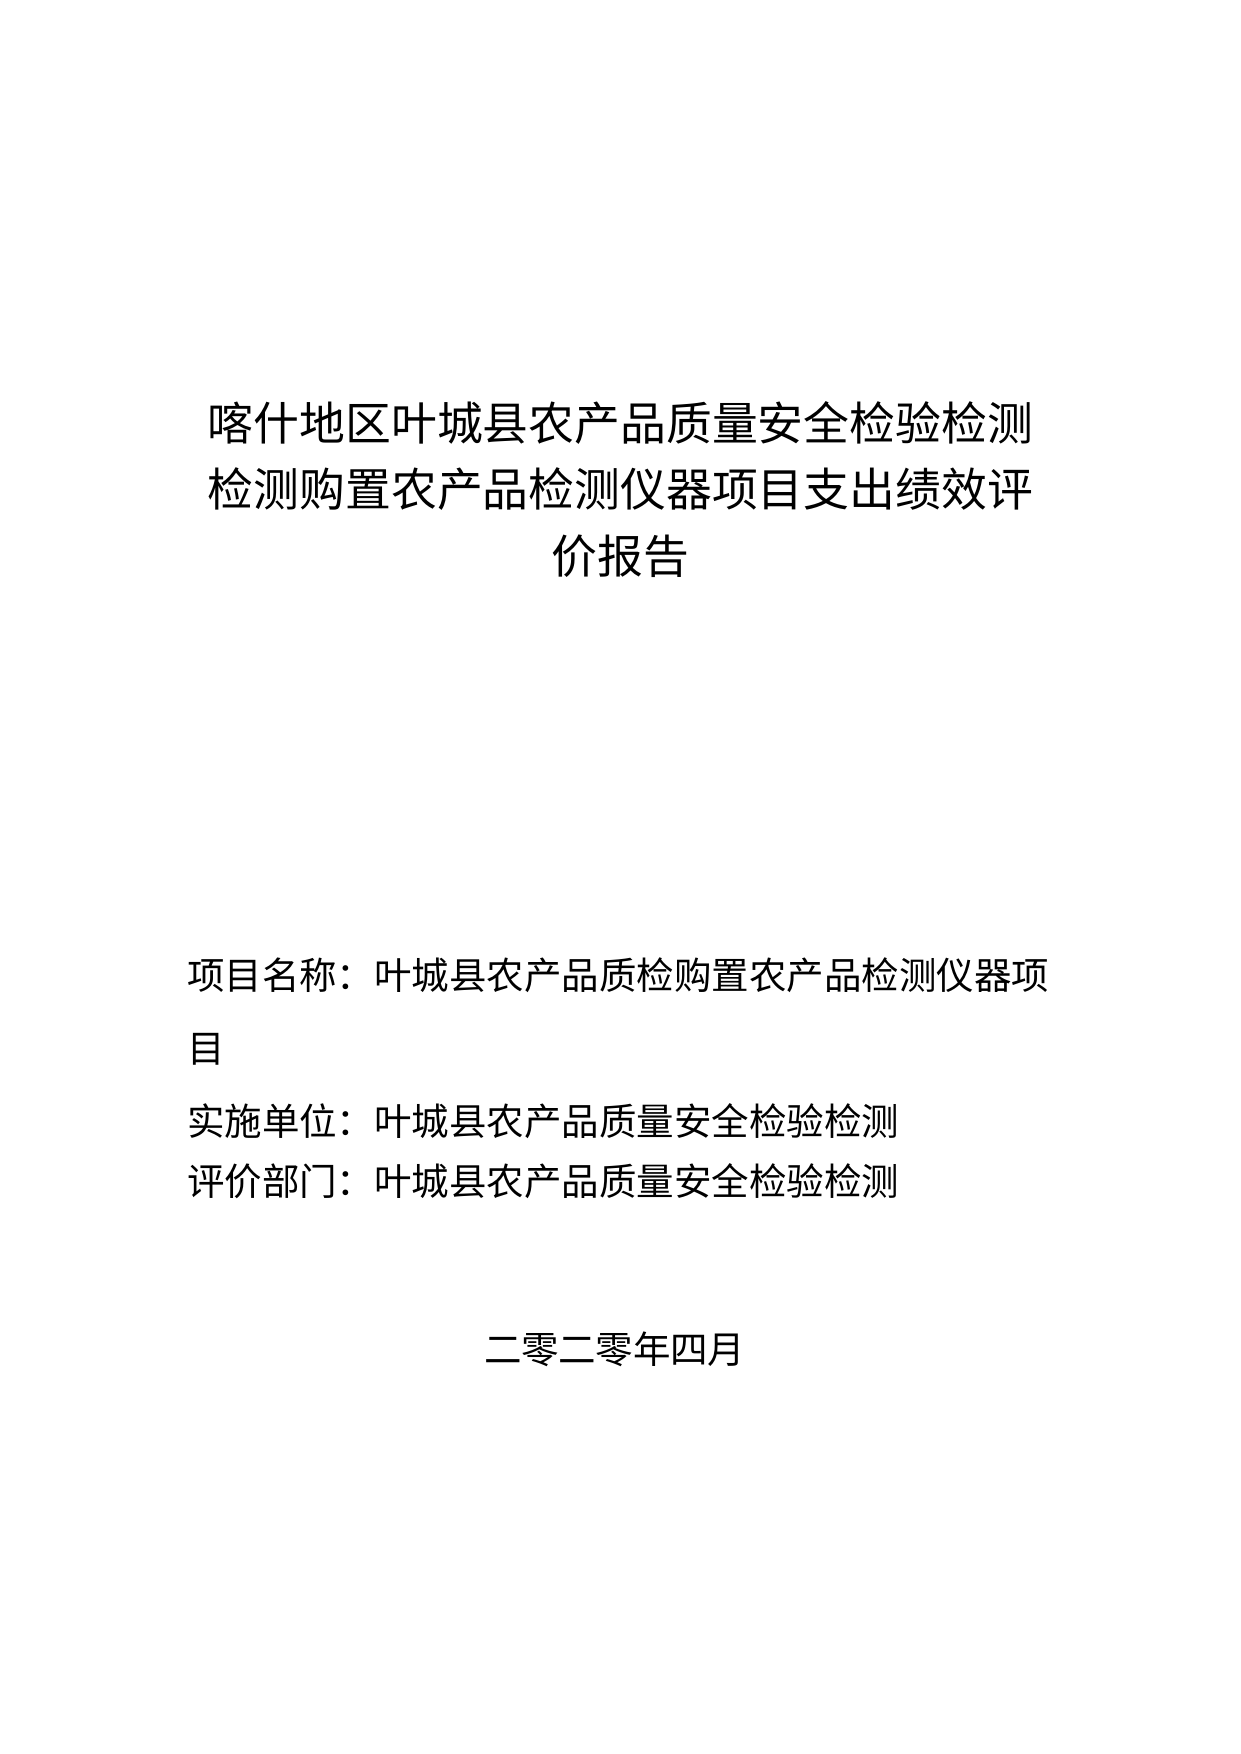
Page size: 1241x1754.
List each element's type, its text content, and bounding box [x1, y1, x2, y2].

text 二零二零年四月 [187, 1319, 1053, 1375]
text 评价部门：叶城县农产品质量安全检验检测 [187, 1150, 1053, 1206]
text 项目名称：叶城县农产品质检购置农产品检测仪器项目 [187, 931, 1053, 1077]
text 实施单位：叶城县农产品质量安全检验检测 [187, 1077, 1053, 1150]
text 喀什地区叶城县农产品质量安全检验检测检测购置农产品检测仪器项目支出绩效评价报告 [187, 387, 1053, 586]
